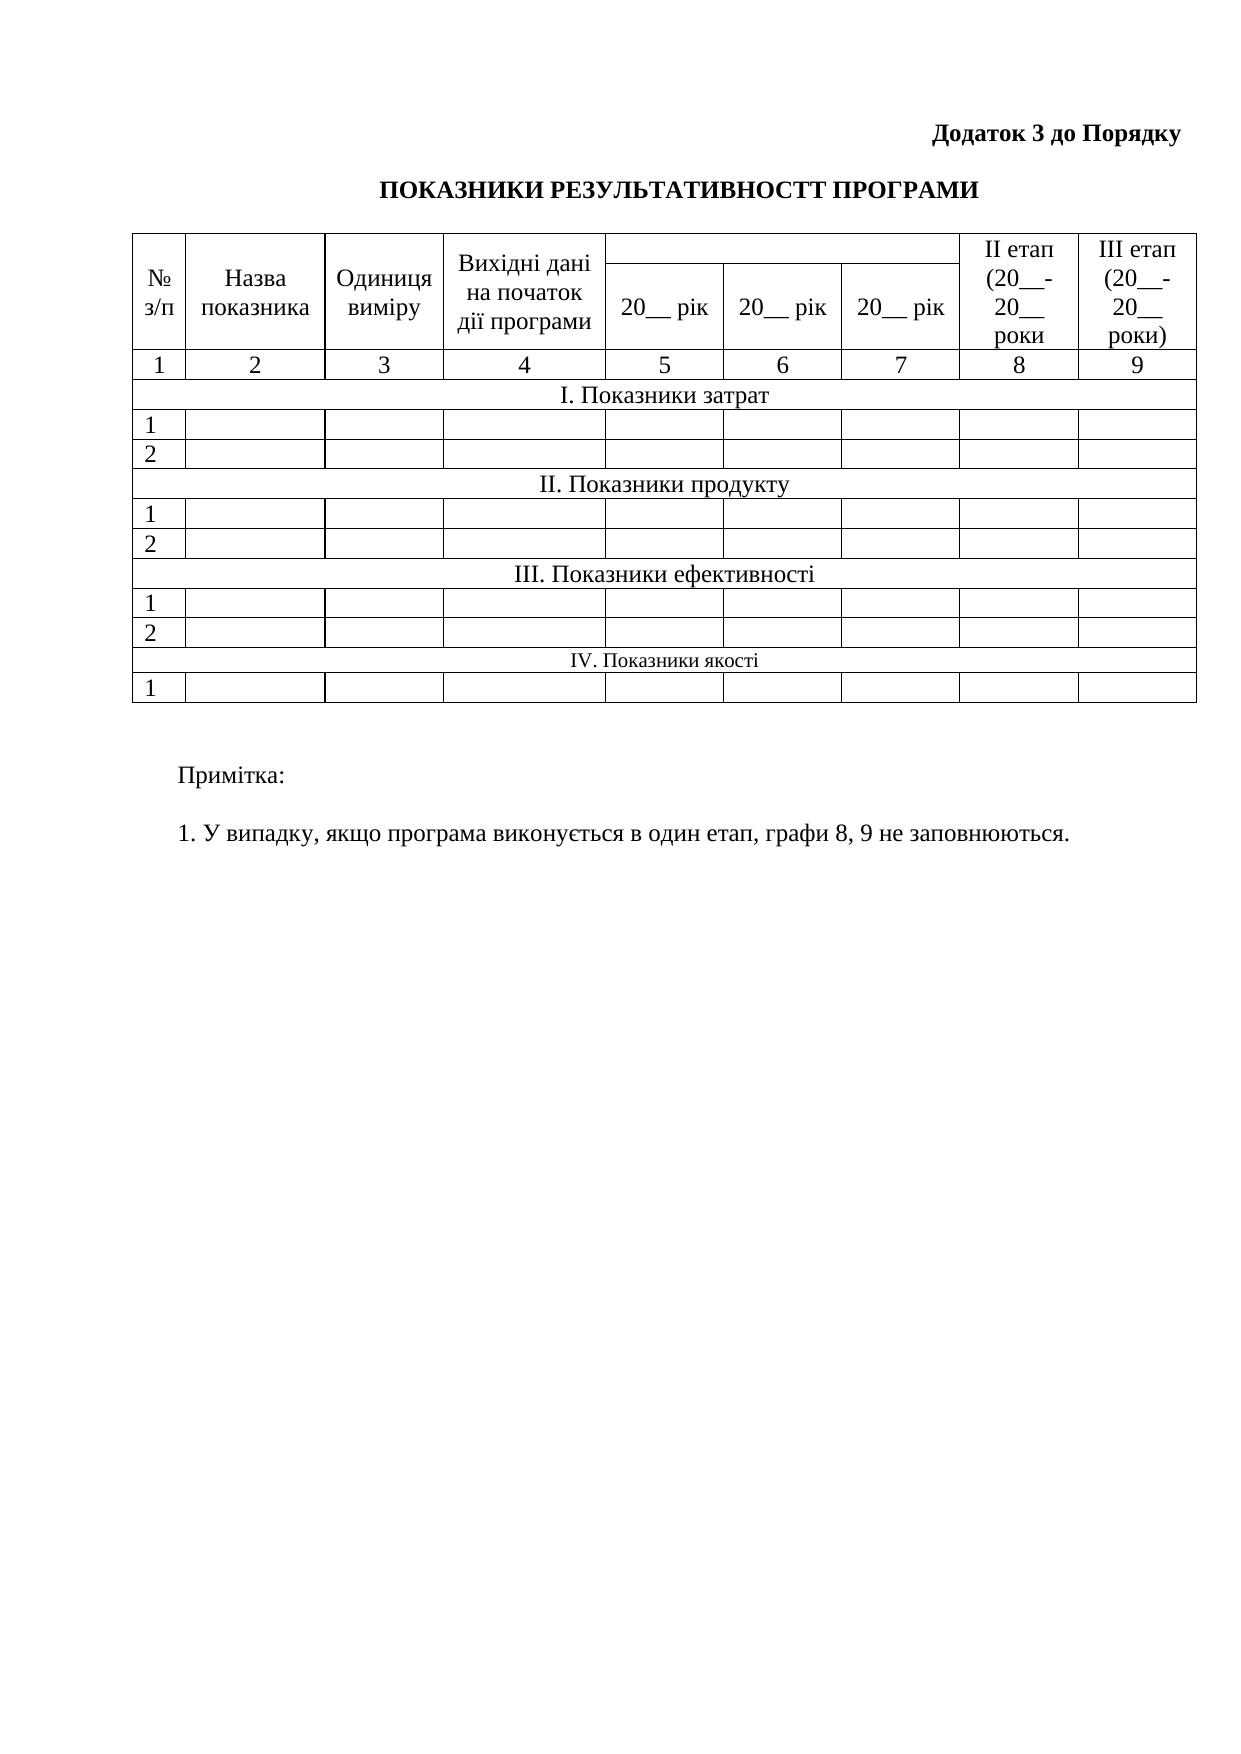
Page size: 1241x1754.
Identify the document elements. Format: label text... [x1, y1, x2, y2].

table_cell [326, 499, 443, 528]
table_cell [444, 618, 605, 647]
table_cell [186, 673, 324, 702]
table_cell [1079, 440, 1196, 468]
table_cell І. Показники затрат [133, 380, 1196, 409]
table_cell [326, 589, 443, 617]
table_cell [186, 410, 324, 438]
table_cell [960, 529, 1078, 558]
table_cell [960, 410, 1078, 438]
table_cell 1 [133, 350, 185, 379]
table_cell [724, 440, 841, 468]
table_cell [842, 410, 959, 438]
table_cell 1 [133, 673, 185, 702]
table_cell [724, 618, 841, 647]
table_cell ІІ. Показники продукту [133, 469, 1196, 498]
table_cell [606, 410, 723, 438]
table_cell [444, 673, 605, 702]
table_cell [724, 589, 841, 617]
table_header Назва показника [186, 234, 324, 349]
table_cell [606, 673, 723, 702]
table_cell 1 [133, 499, 185, 528]
table_cell [606, 618, 723, 647]
table_cell [842, 618, 959, 647]
table_cell [1079, 673, 1196, 702]
table_header ІІІ етап (20__-20__ роки) [1079, 234, 1196, 349]
table_cell [1079, 410, 1196, 438]
table_cell [1079, 499, 1196, 528]
text 1. У випадку, якщо програма виконується в один етап, графи 8, 9 не заповнюються. [177, 818, 1181, 847]
table_cell [326, 618, 443, 647]
table_cell 2 [133, 529, 185, 558]
table_cell 20__ рік [724, 264, 841, 349]
table_cell [326, 440, 443, 468]
table_cell [326, 529, 443, 558]
table_cell [444, 589, 605, 617]
table_cell [842, 673, 959, 702]
table_cell [186, 618, 324, 647]
table_cell [842, 589, 959, 617]
table_cell [724, 499, 841, 528]
table_cell [186, 440, 324, 468]
table_cell [724, 529, 841, 558]
table_header [606, 234, 959, 263]
table_cell [842, 440, 959, 468]
table_cell [186, 589, 324, 617]
table_cell [444, 499, 605, 528]
text Додаток 3 до Порядку [177, 118, 1181, 147]
table_cell 9 [1079, 350, 1196, 379]
table_cell 2 [133, 440, 185, 468]
table_header Одиниця виміру [326, 234, 443, 349]
table_cell [724, 410, 841, 438]
table_cell [606, 499, 723, 528]
table_cell [724, 673, 841, 702]
table_cell [606, 529, 723, 558]
table_cell [960, 589, 1078, 617]
table_cell 6 [724, 350, 841, 379]
table_cell [842, 529, 959, 558]
table_cell 4 [444, 350, 605, 379]
table_header № з/п [133, 234, 185, 349]
table_header Вихідні дані на початок дії програми [444, 234, 605, 349]
table_cell 20__ рік [606, 264, 723, 349]
table_cell [444, 410, 605, 438]
table_cell [960, 499, 1078, 528]
table_cell 8 [960, 350, 1078, 379]
table_cell [960, 440, 1078, 468]
text ПОКАЗНИКИ РЕЗУЛЬТАТИВНОСТТ ПРОГРАМИ [177, 176, 1181, 204]
table_cell 1 [133, 410, 185, 438]
table_cell [326, 410, 443, 438]
table_cell 2 [186, 350, 324, 379]
table_cell [1079, 589, 1196, 617]
table_cell 2 [133, 618, 185, 647]
table_cell 7 [842, 350, 959, 379]
table_cell [326, 673, 443, 702]
table_cell [444, 529, 605, 558]
table_cell IV. Показники якості [133, 648, 1196, 672]
table_cell [1079, 618, 1196, 647]
table_cell [186, 499, 324, 528]
text Примітка: [177, 761, 1181, 789]
table_cell [960, 618, 1078, 647]
table_cell [444, 440, 605, 468]
table_cell 20__ рік [842, 264, 959, 349]
table_cell [186, 529, 324, 558]
table_cell [606, 440, 723, 468]
table_cell 3 [326, 350, 443, 379]
table_cell [960, 673, 1078, 702]
table_cell [606, 589, 723, 617]
table_cell 1 [133, 589, 185, 617]
table_cell 5 [606, 350, 723, 379]
table_cell ІІІ. Показники ефективності [133, 559, 1196, 587]
table_cell [1079, 529, 1196, 558]
table_header ІІ етап (20__-20__ роки [960, 234, 1078, 349]
table_cell [842, 499, 959, 528]
